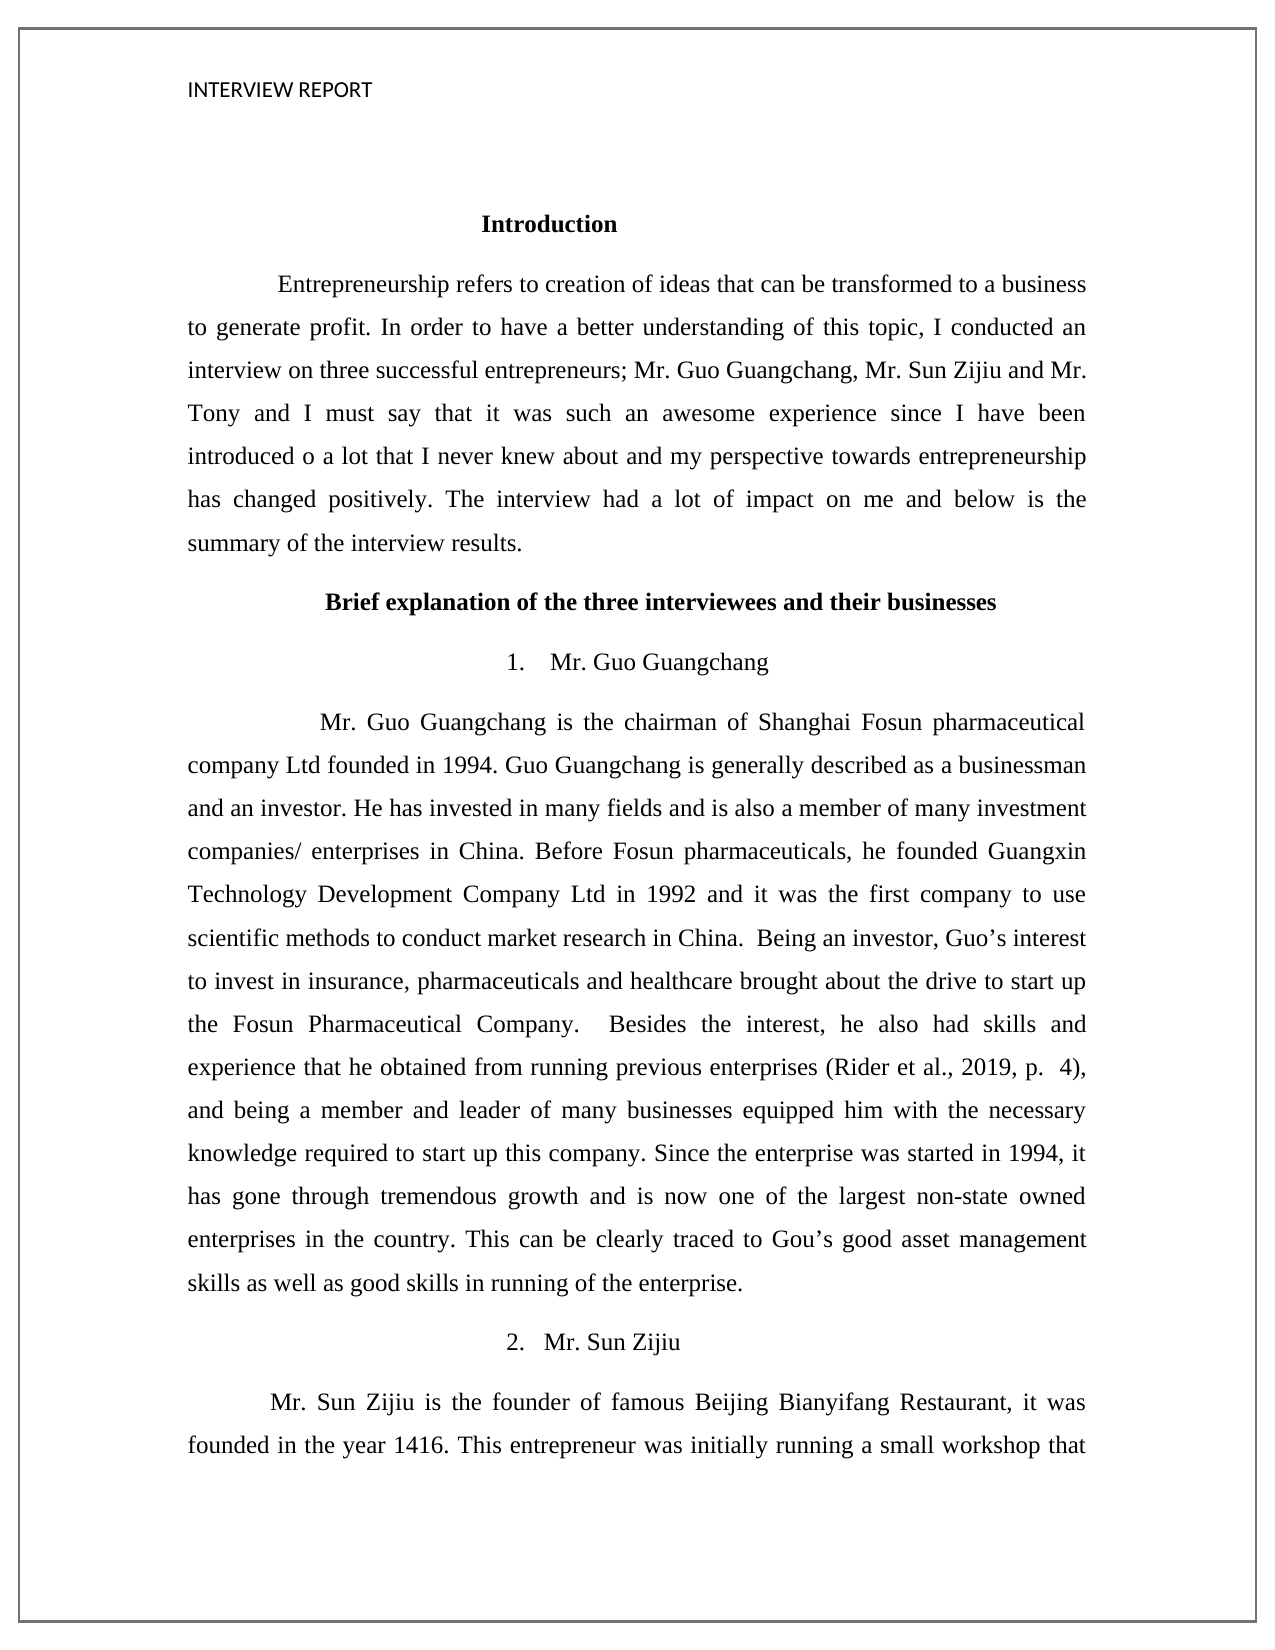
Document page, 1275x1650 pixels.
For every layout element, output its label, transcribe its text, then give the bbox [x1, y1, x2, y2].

list Mr. Guo Guangchang [506, 647, 1087, 676]
text Introduction [187, 209, 1087, 238]
text Mr. Guo Guangchang is the chairman of Shanghai Fosun pharmaceutical company Ltd founded in 1994. Guo Guangchang is generally described as a businessman and an investor. He has invested in many fields and is also a member of many investment companies/ enterprises in China. Before Fosun pharmaceuticals, he founded Guangxin Technology Development Company Ltd in 1992 and it was the first company to use scientific methods to conduct market research in China. Being an investor, Guo’s interest to invest in insurance, pharmaceuticals and healthcare brought about the drive to start up the Fosun Pharmaceutical Company. Besides the interest, he also had skills and experience that he obtained from running previous enterprises (Rider et al., 2019, p. 4), and being a member and leader of many businesses equipped him with the necessary knowledge required to start up this company. Since the enterprise was started in 1994, it has gone through tremendous growth and is now one of the largest non-state owned enterprises in the country. This can be clearly traced to Gou’s good asset management skills as well as good skills in running of the enterprise. [187, 707, 1087, 1296]
text Entrepreneurship refers to creation of ideas that can be transformed to a business to generate profit. In order to have a better understanding of this topic, I conducted an interview on three successful entrepreneurs; Mr. Guo Guangchang, Mr. Sun Zijiu and Mr. Tony and I must say that it was such an awesome experience since I have been introduced o a lot that I never knew about and my perspective towards entrepreneurship has changed positively. The interview had a lot of impact on me and below is the summary of the interview results. [187, 269, 1087, 556]
list Mr. Sun Zijiu [506, 1327, 1087, 1356]
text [187, 1387, 1087, 1459]
text Brief explanation of the three interviewees and their businesses [187, 587, 1087, 616]
